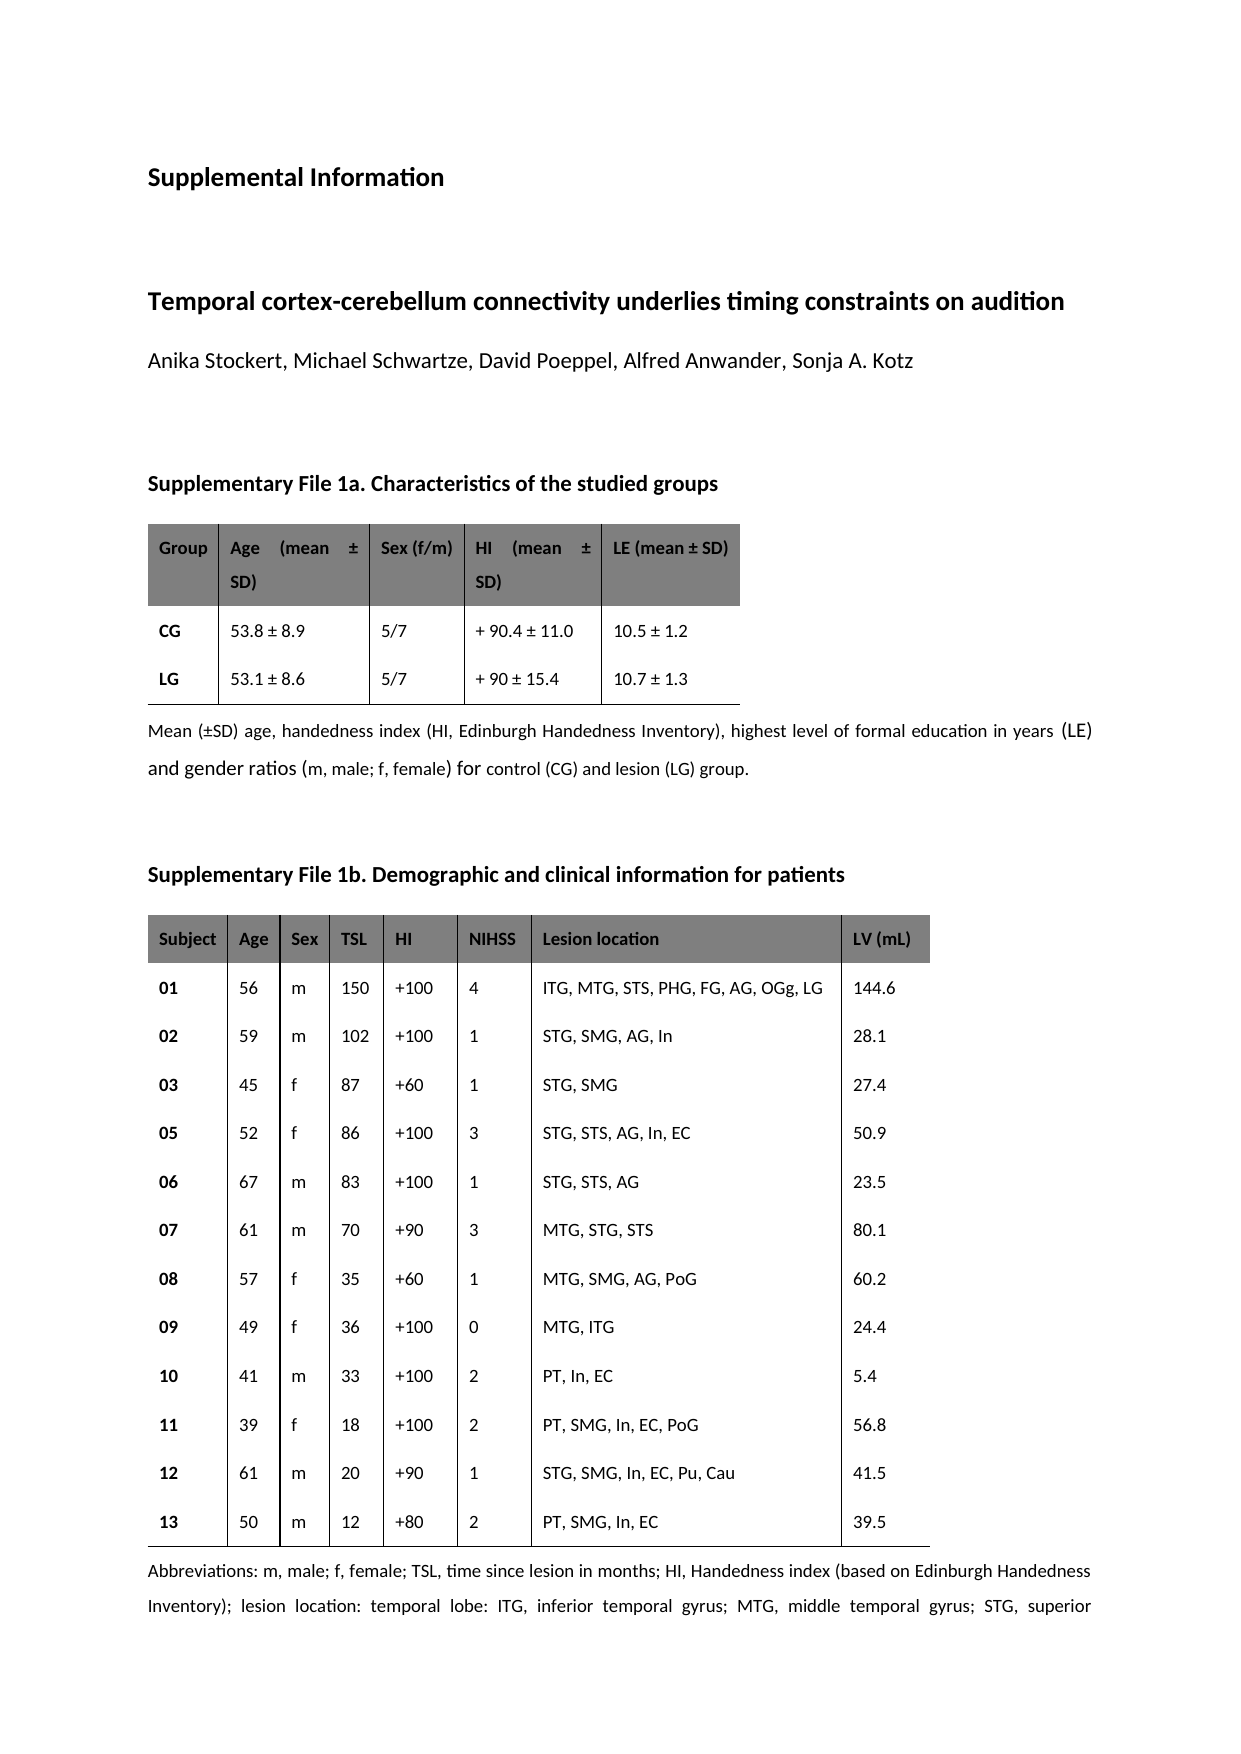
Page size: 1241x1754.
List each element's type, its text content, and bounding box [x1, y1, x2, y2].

table_cell m [281, 1497, 329, 1546]
table_cell 67 [228, 1158, 279, 1206]
table_header Age [228, 915, 279, 963]
table_cell PT, In, EC [532, 1352, 841, 1400]
text Supplemental Information [148, 160, 1093, 193]
table_cell 50.9 [842, 1109, 930, 1157]
table_header LV (mL) [842, 915, 930, 963]
table_header Sex [281, 915, 329, 963]
table_cell 144.6 [842, 963, 930, 1012]
table_cell 41.5 [842, 1449, 930, 1497]
text Temporal cortex-cerebellum connectivity underlies timing constraints on audition [148, 284, 1093, 317]
table_cell +80 [384, 1497, 457, 1546]
table_cell 3 [458, 1206, 531, 1254]
table_cell STG, SMG [532, 1060, 841, 1109]
table_cell 2 [458, 1400, 531, 1449]
table_cell +100 [384, 1303, 457, 1352]
table_cell 5/7 [370, 606, 464, 655]
table_cell 102 [330, 1012, 383, 1060]
table_cell 35 [330, 1255, 383, 1303]
table_header Sex (f/m) [370, 524, 464, 606]
table_cell 10.7 ± 1.3 [602, 655, 740, 703]
table_cell 01 [148, 963, 227, 1012]
table_cell 28.1 [842, 1012, 930, 1060]
table_cell +100 [384, 1109, 457, 1157]
table_cell CG [148, 606, 218, 655]
table_cell STG, STS, AG, In, EC [532, 1109, 841, 1157]
table_cell STG, SMG, AG, In [532, 1012, 841, 1060]
table_cell 09 [148, 1303, 227, 1352]
text Supplementary File 1a. Characteristics of the studied groups [148, 469, 1093, 497]
table_cell 5/7 [370, 655, 464, 703]
table_cell m [281, 1352, 329, 1400]
table_cell +60 [384, 1255, 457, 1303]
table_cell f [281, 1060, 329, 1109]
table_cell 83 [330, 1158, 383, 1206]
table_cell 52 [228, 1109, 279, 1157]
table_cell 07 [148, 1206, 227, 1254]
table_cell 1 [458, 1012, 531, 1060]
table_cell 150 [330, 963, 383, 1012]
table_cell 03 [148, 1060, 227, 1109]
table_cell +100 [384, 1400, 457, 1449]
table_cell LG [148, 655, 218, 703]
table_cell 18 [330, 1400, 383, 1449]
table_cell 70 [330, 1206, 383, 1254]
table_cell 4 [458, 963, 531, 1012]
table_cell m [281, 1012, 329, 1060]
table_cell 39.5 [842, 1497, 930, 1546]
table_cell 5.4 [842, 1352, 930, 1400]
table_cell 3 [458, 1109, 531, 1157]
table_cell +90 [384, 1449, 457, 1497]
text Supplementary File 1b. Demographic and clinical information for patients [148, 860, 1093, 888]
table_cell 87 [330, 1060, 383, 1109]
table_cell 36 [330, 1303, 383, 1352]
table_cell f [281, 1303, 329, 1352]
table_cell 80.1 [842, 1206, 930, 1254]
table_cell +100 [384, 1012, 457, 1060]
table_header NIHSS [458, 915, 531, 963]
table_cell 39 [228, 1400, 279, 1449]
table_cell 50 [228, 1497, 279, 1546]
table_cell 56.8 [842, 1400, 930, 1449]
table_cell 41 [228, 1352, 279, 1400]
table_cell 2 [458, 1497, 531, 1546]
table_cell 08 [148, 1255, 227, 1303]
table_cell 12 [330, 1497, 383, 1546]
table_header Group [148, 524, 218, 606]
table_cell m [281, 1449, 329, 1497]
table_cell 61 [228, 1206, 279, 1254]
table_cell 06 [148, 1158, 227, 1206]
table_cell + 90 ± 15.4 [465, 655, 601, 703]
table_cell f [281, 1400, 329, 1449]
table_cell +100 [384, 963, 457, 1012]
table_cell 33 [330, 1352, 383, 1400]
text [148, 1559, 1093, 1617]
table_cell 1 [458, 1255, 531, 1303]
table_cell 1 [458, 1158, 531, 1206]
table_cell 10.5 ± 1.2 [602, 606, 740, 655]
table_header HI [384, 915, 457, 963]
table_cell MTG, ITG [532, 1303, 841, 1352]
table_cell 13 [148, 1497, 227, 1546]
table_cell PT, SMG, In, EC [532, 1497, 841, 1546]
table_cell STG, SMG, In, EC, Pu, Cau [532, 1449, 841, 1497]
table_cell + 90.4 ± 11.0 [465, 606, 601, 655]
table_header Subject [148, 915, 227, 963]
table_cell f [281, 1109, 329, 1157]
table_cell PT, SMG, In, EC, PoG [532, 1400, 841, 1449]
table_cell 57 [228, 1255, 279, 1303]
table_header Lesion location [532, 915, 841, 963]
table_cell 59 [228, 1012, 279, 1060]
table_cell 60.2 [842, 1255, 930, 1303]
table_cell 1 [458, 1449, 531, 1497]
table_cell 24.4 [842, 1303, 930, 1352]
table_cell m [281, 1206, 329, 1254]
table_cell m [281, 1158, 329, 1206]
table_cell 86 [330, 1109, 383, 1157]
table_cell 02 [148, 1012, 227, 1060]
table_cell m [281, 963, 329, 1012]
table_cell +100 [384, 1352, 457, 1400]
table_cell 56 [228, 963, 279, 1012]
text Anika Stockert, Michael Schwartze, David Poeppel, Alfred Anwander, Sonja A. Kotz [148, 346, 1093, 374]
table_cell +60 [384, 1060, 457, 1109]
table_cell 45 [228, 1060, 279, 1109]
table_cell 53.8 ± 8.9 [219, 606, 369, 655]
table_cell 20 [330, 1449, 383, 1497]
table_header Age (mean ± SD) [219, 524, 369, 606]
table_cell MTG, STG, STS [532, 1206, 841, 1254]
table_cell 05 [148, 1109, 227, 1157]
table_header TSL [330, 915, 383, 963]
table_cell STG, STS, AG [532, 1158, 841, 1206]
table_cell MTG, SMG, AG, PoG [532, 1255, 841, 1303]
table_cell +90 [384, 1206, 457, 1254]
table_cell 11 [148, 1400, 227, 1449]
table_cell 10 [148, 1352, 227, 1400]
table_cell 2 [458, 1352, 531, 1400]
table_header HI (mean ± SD) [465, 524, 601, 606]
table_cell 27.4 [842, 1060, 930, 1109]
table_cell 53.1 ± 8.6 [219, 655, 369, 703]
table_cell ITG, MTG, STS, PHG, FG, AG, OGg, LG [532, 963, 841, 1012]
text Mean (±SD) age, handedness index (HI, Edinburgh Handedness Inventory), highest level of formal education in years (LE) and gender ratios (m, male; f, female) for control (CG) and lesion (LG) group. [148, 717, 1093, 781]
table_cell 23.5 [842, 1158, 930, 1206]
table_cell 49 [228, 1303, 279, 1352]
table_cell +100 [384, 1158, 457, 1206]
table_cell 0 [458, 1303, 531, 1352]
table_cell 61 [228, 1449, 279, 1497]
table_cell f [281, 1255, 329, 1303]
table_cell 12 [148, 1449, 227, 1497]
table_cell 1 [458, 1060, 531, 1109]
table_header LE (mean ± SD) [602, 524, 740, 606]
